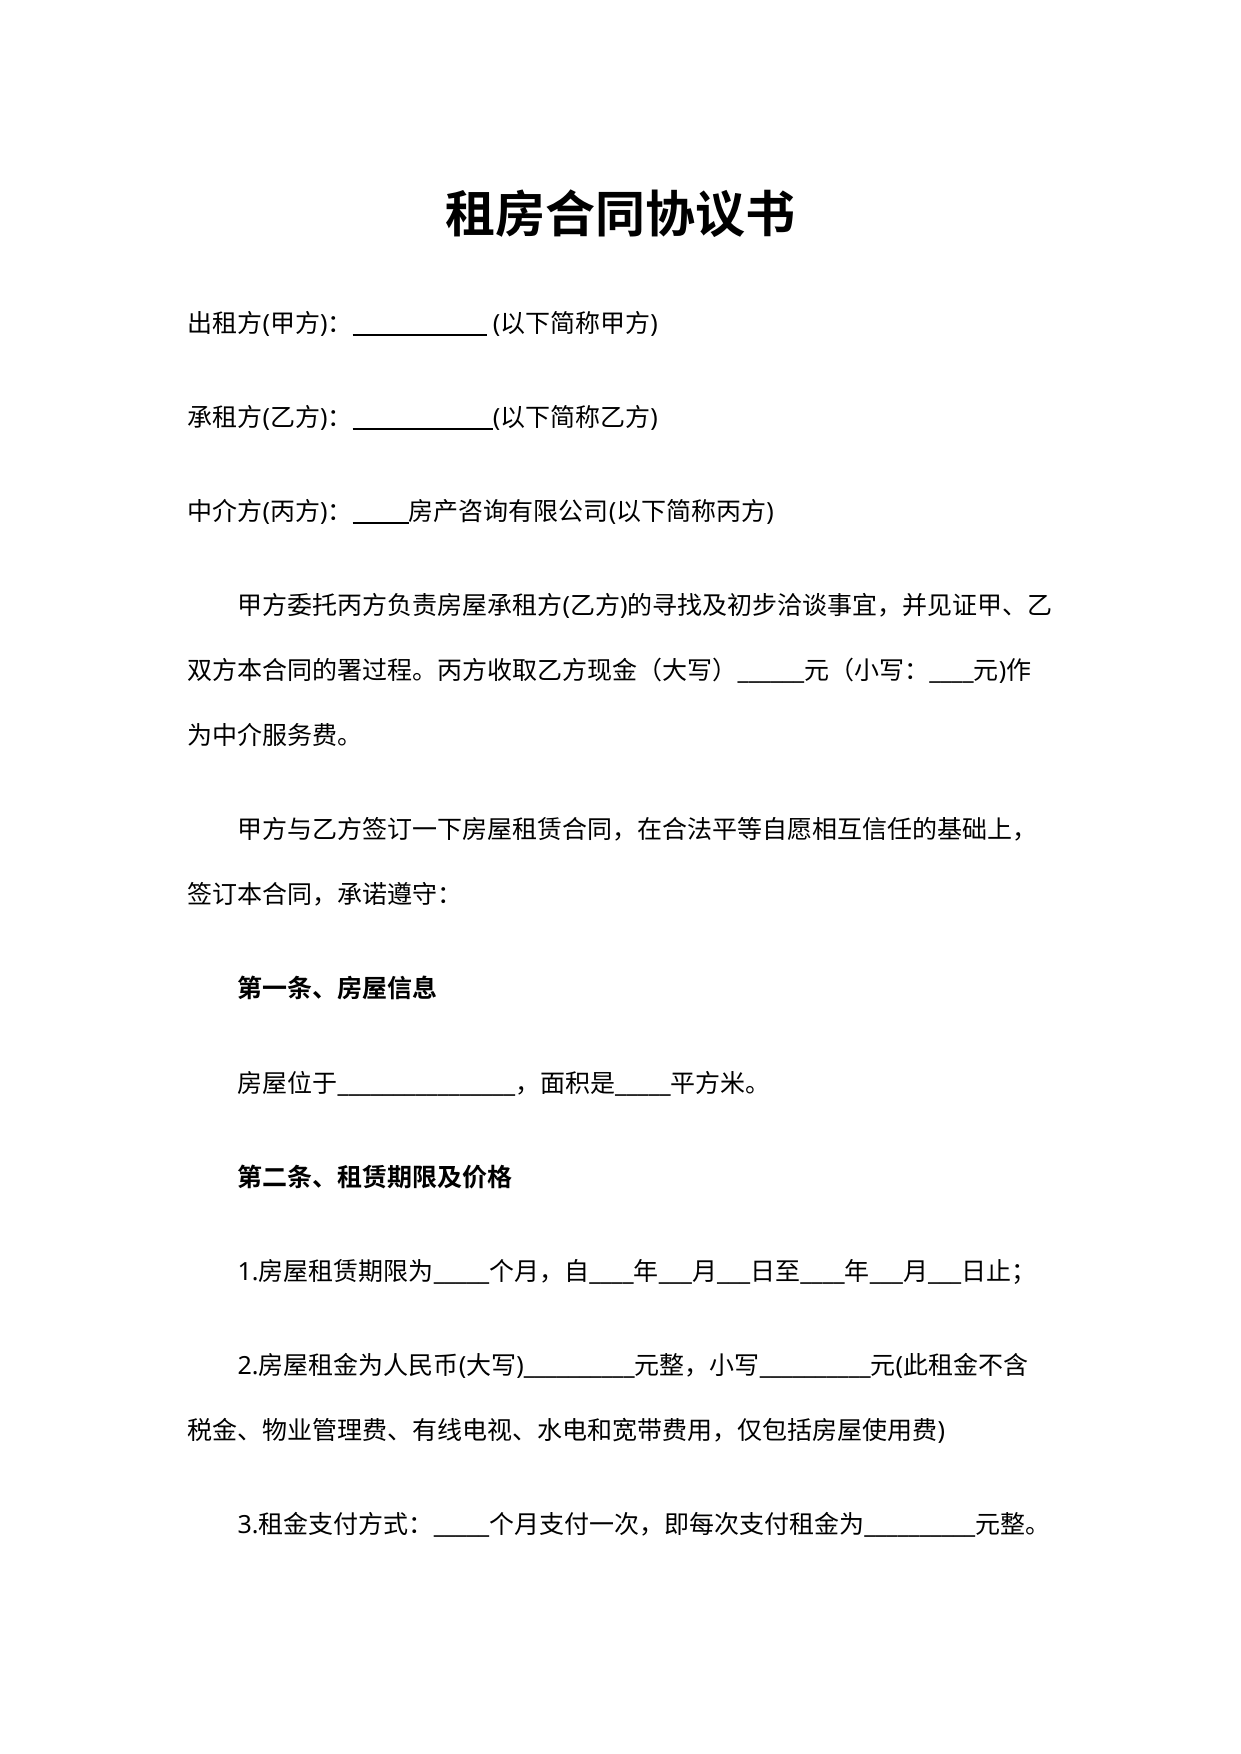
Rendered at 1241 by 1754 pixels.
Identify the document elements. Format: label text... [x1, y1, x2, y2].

text 出租方(甲方)： (以下简称甲方) [187, 289, 1053, 354]
text 第二条、租赁期限及价格 [187, 1143, 1053, 1208]
text 第一条、房屋信息 [187, 954, 1053, 1019]
text 中介方(丙方)： 房产咨询有限公司(以下简称丙方) [187, 477, 1053, 542]
text 房屋位于________________，面积是_____平方米。 [187, 1049, 1053, 1114]
text 甲方委托丙方负责房屋承租方(乙方)的寻找及初步洽谈事宜，并见证甲、乙双方本合同的署过程。丙方收取乙方现金（大写）______元（小写：____元)作为中介服务费。 [187, 571, 1053, 766]
text 甲方与乙方签订一下房屋租赁合同，在合法平等自愿相互信任的基础上，签订本合同，承诺遵守： [187, 795, 1053, 925]
text 租房合同协议书 [187, 162, 1053, 259]
text 3.租金支付方式：_____个月支付一次，即每次支付租金为__________元整。 [187, 1490, 1053, 1555]
text 1.房屋租赁期限为_____个月，自____年___月___日至____年___月___日止； [187, 1237, 1053, 1302]
text 2.房屋租金为人民币(大写)__________元整，小写__________元(此租金不含税金、物业管理费、有线电视、水电和宽带费用，仅包括房屋使用费) [187, 1331, 1053, 1461]
text 承租方(乙方)： (以下简称乙方) [187, 383, 1053, 448]
